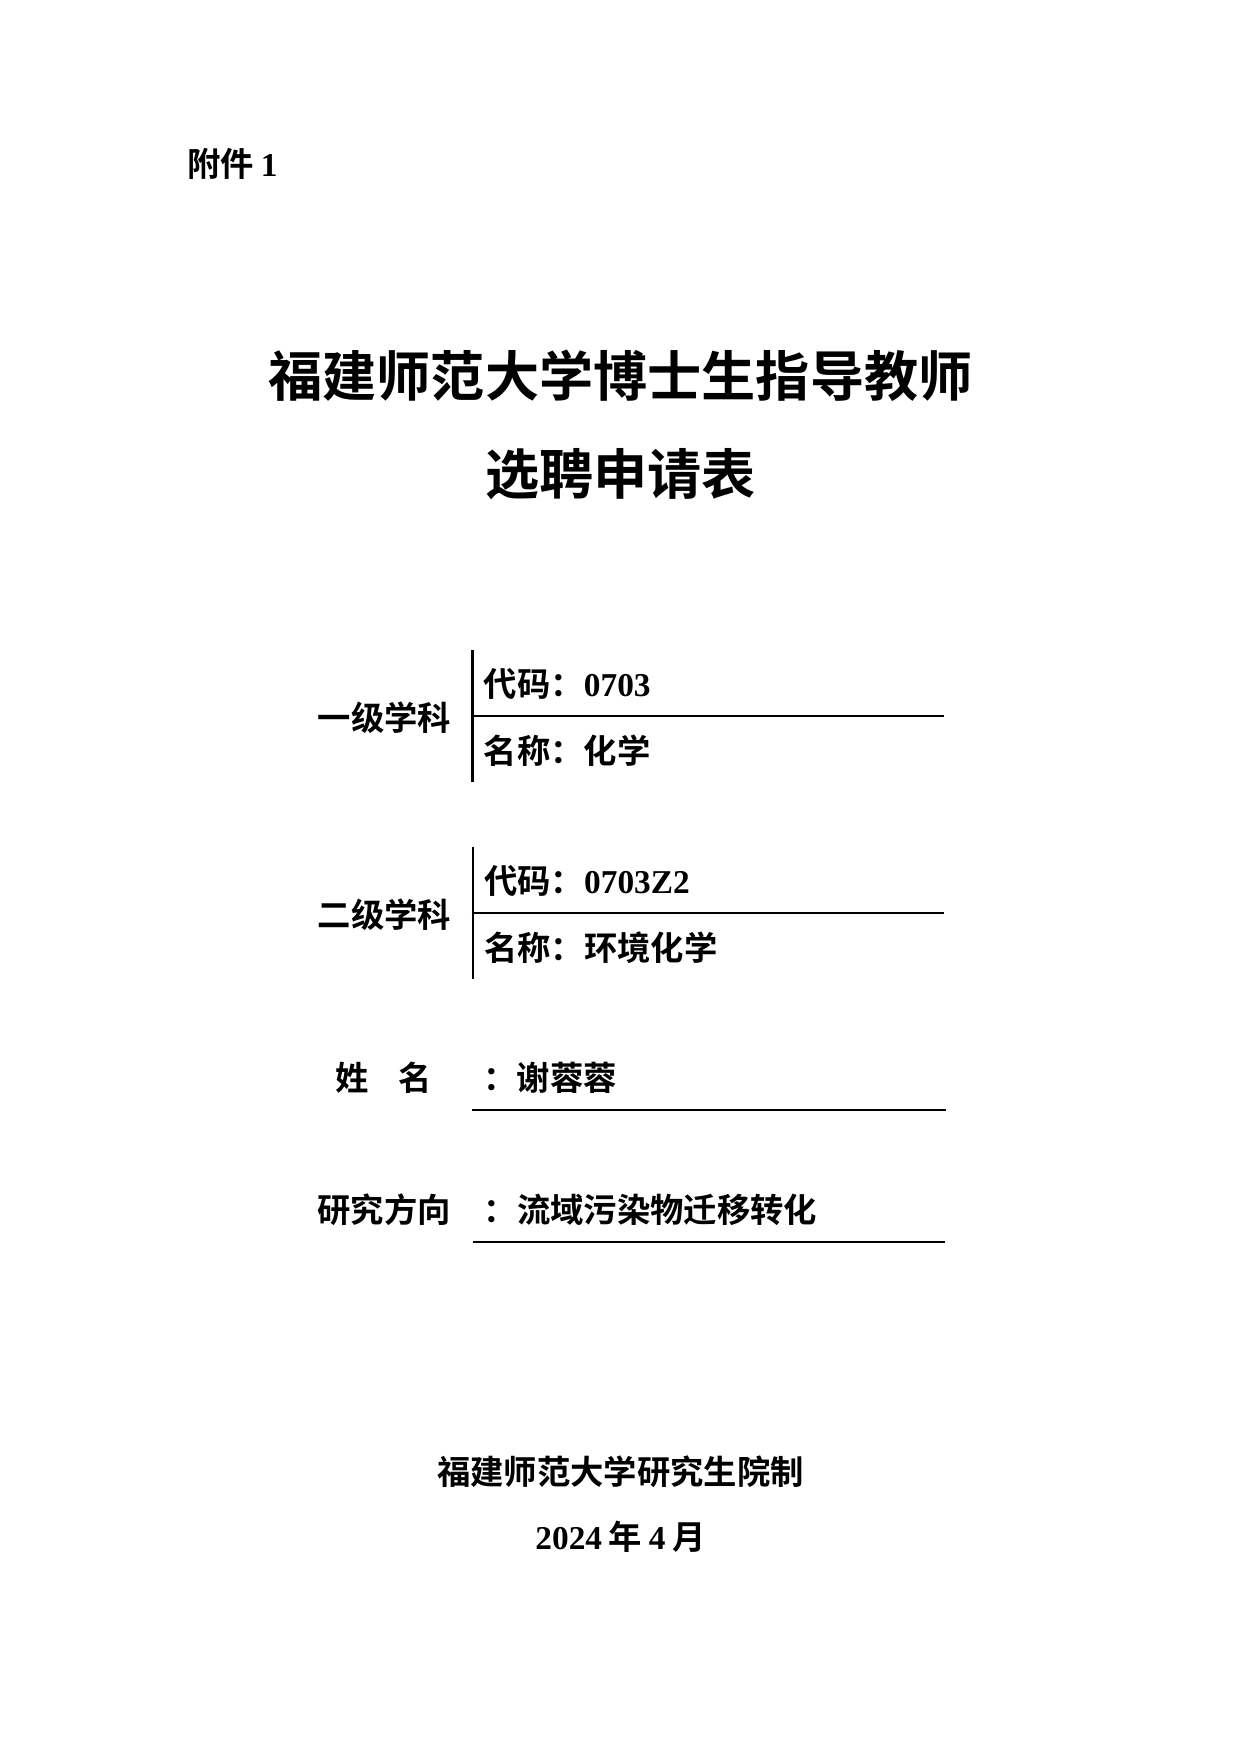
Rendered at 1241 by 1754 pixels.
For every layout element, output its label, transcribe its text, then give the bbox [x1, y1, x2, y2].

table_header 代码： [474, 650, 944, 714]
table_header 姓 名 [295, 1044, 472, 1109]
table_header 一级学科 [296, 650, 471, 782]
table_header 代码：0703Z2 [474, 847, 944, 912]
text 2024年4月 [187, 1503, 1053, 1568]
text 福建师范大学研究生院制 [187, 1438, 1053, 1503]
text 福建师范大学博士生指导教师 [187, 324, 1053, 422]
table_cell 名称：环境化学 [474, 914, 944, 979]
table_header 二级学科 [296, 847, 472, 979]
table_header ：谢蓉蓉 [472, 1044, 946, 1109]
text 附件1 [187, 129, 1053, 194]
table_cell 名称： [474, 717, 944, 782]
text 选聘申请表 [187, 422, 1053, 519]
table_header ：流域污染物迁移转化 [473, 1176, 945, 1241]
table_header 研究方向 [295, 1176, 472, 1241]
